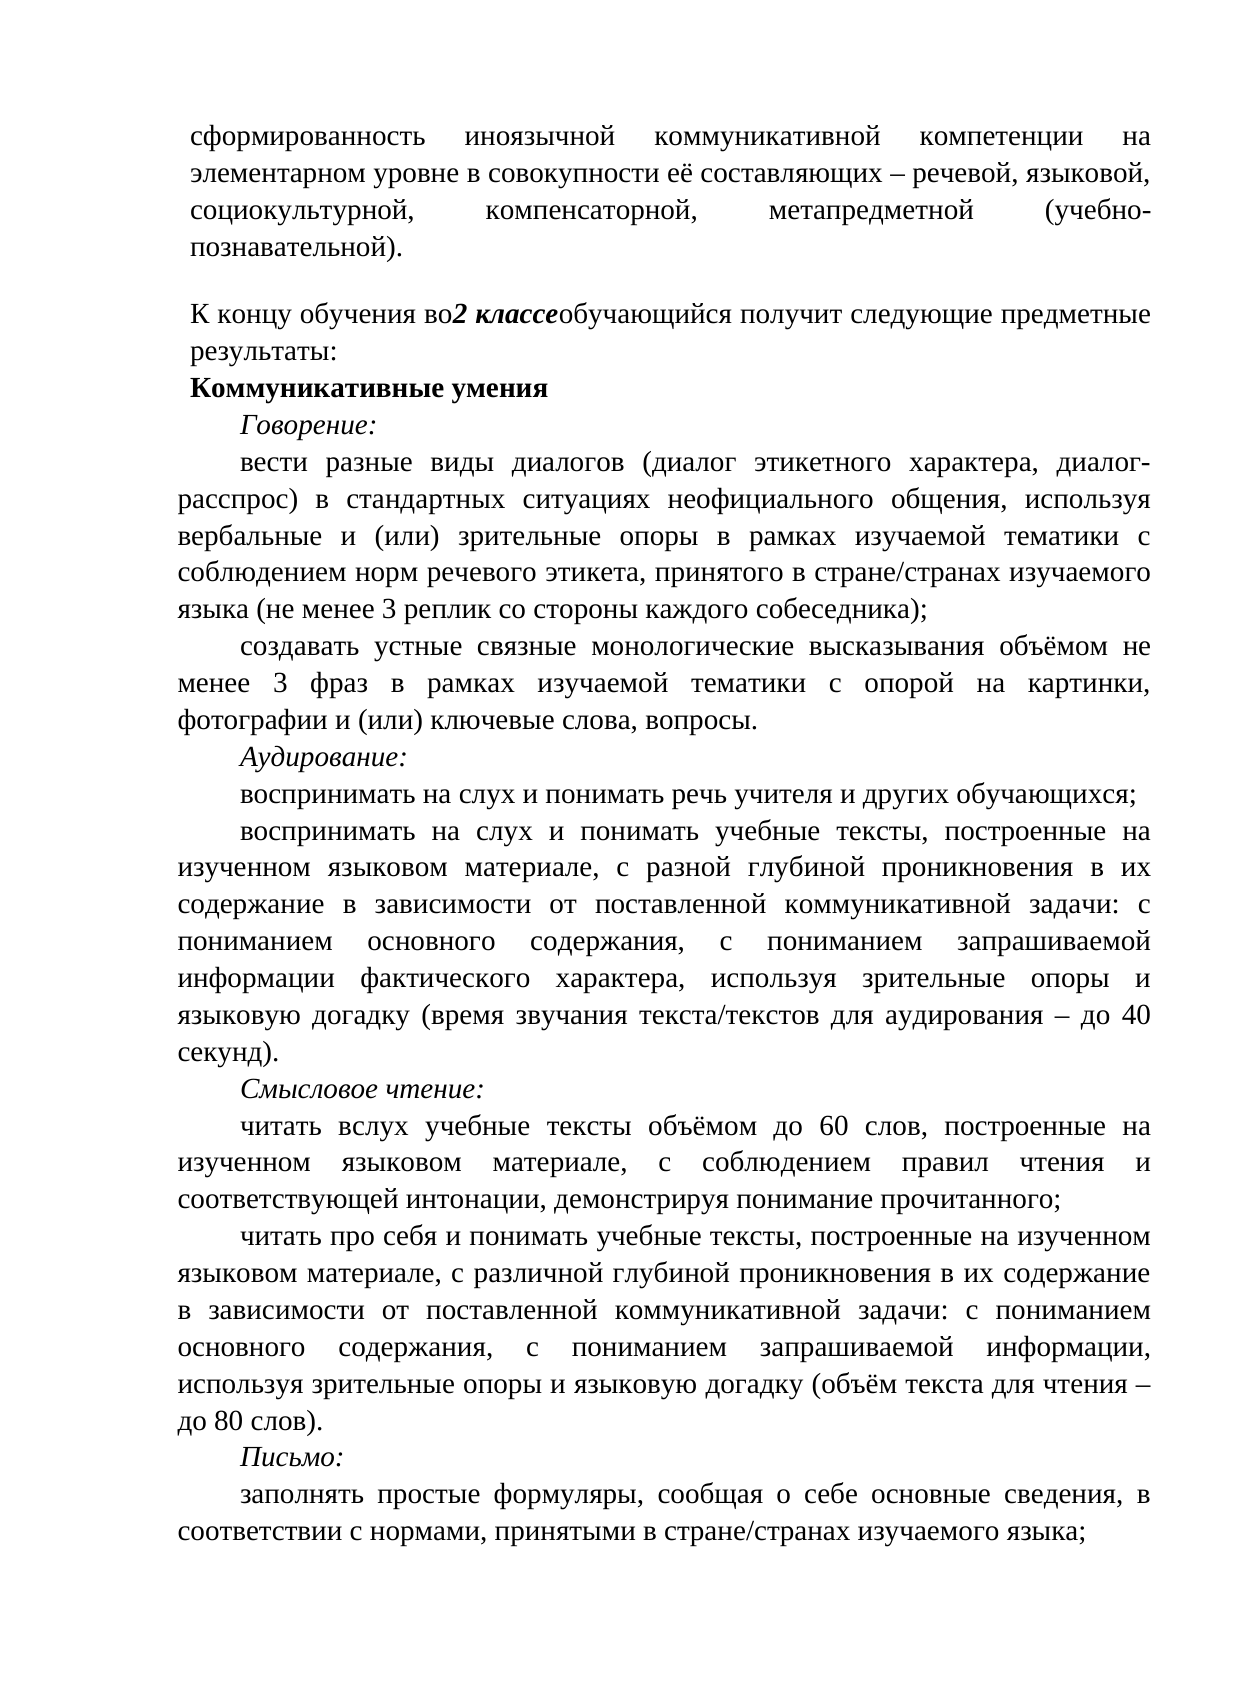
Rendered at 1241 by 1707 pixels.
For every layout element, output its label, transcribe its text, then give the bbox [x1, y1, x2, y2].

text воспринимать на слух и понимать речь учителя и других обучающихся; [177, 776, 1152, 809]
text создавать устные связные монологические высказывания объёмом не менее 3 фраз в рамках изучаемой тематики с опорой на картинки, фотографии и (или) ключевые слова, вопросы. [177, 628, 1152, 736]
text заполнять простые формуляры, сообщая о себе основные сведения, в соответствии с нормами, принятыми в стране/странах изучаемого языка; [177, 1476, 1152, 1547]
text вести разные виды диалогов (диалог этикетного характера, диалог-расспрос) в стандартных ситуациях неофициального общения, используя вербальные и (или) зрительные опоры в рамках изучаемой тематики с соблюдением норм речевого этикета, принятого в стране/странах изучаемого языка (не менее 3 реплик со стороны каждого собеседника); [177, 444, 1152, 625]
text Смысловое чтение: [177, 1071, 1152, 1104]
text читать вслух учебные тексты объёмом до 60 слов, построенные на изученном языковом материале, с соблюдением правил чтения и соответствующей интонации, демонстрируя понимание прочитанного; [177, 1108, 1152, 1215]
text читать про себя и понимать учебные тексты, построенные на изученном языковом материале, с различной глубиной проникновения в их содержание в зависимости от поставленной коммуникативной задачи: с пониманием основного содержания, с пониманием запрашиваемой информации, используя зрительные опоры и языковую догадку (объём текста для чтения – до 80 слов). [177, 1218, 1152, 1436]
text воспринимать на слух и понимать учебные тексты, построенные на изученном языковом материале, с разной глубиной проникновения в их содержание в зависимости от поставленной коммуникативной задачи: с пониманием основного содержания, с пониманием запрашиваемой информации фактического характера, используя зрительные опоры и языковую догадку (время звучания текста/текстов для аудирования – до 40 секунд). [177, 813, 1152, 1067]
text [190, 118, 1152, 262]
text Коммуникативные умения [190, 370, 1152, 404]
text Говорение: [177, 407, 1152, 441]
text Письмо: [177, 1439, 1152, 1473]
text Аудирование: [177, 739, 1152, 772]
text К концу обучения во2 классеобучающийся получит следующие предметные результаты: [190, 296, 1152, 367]
